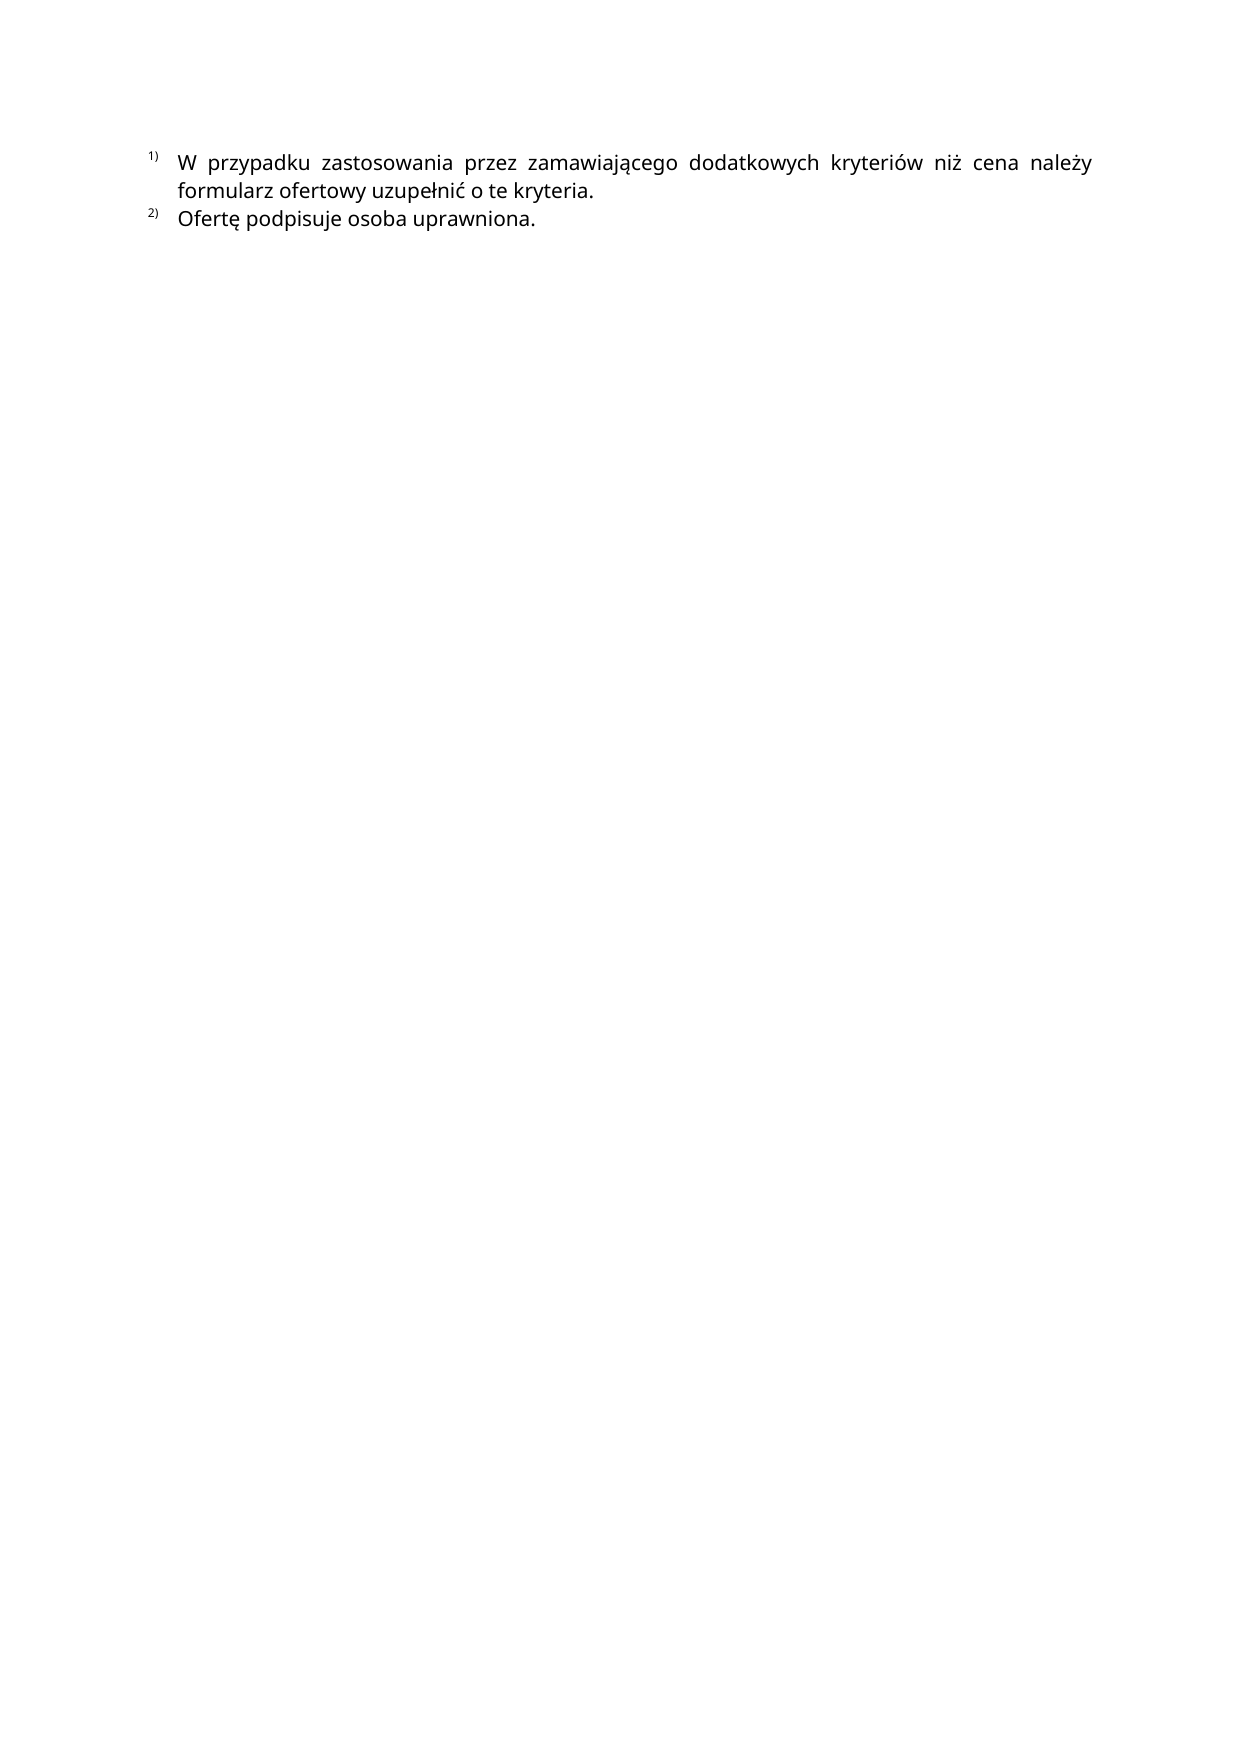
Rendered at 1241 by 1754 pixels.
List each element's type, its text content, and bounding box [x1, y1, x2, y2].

text 1) W przypadku zastosowania przez zamawiającego dodatkowych kryteriów niż cena należy formularz ofertowy uzupełnić o te kryteria. [148, 148, 1093, 204]
text 2) Ofertę podpisuje osoba uprawniona. [148, 204, 1093, 233]
